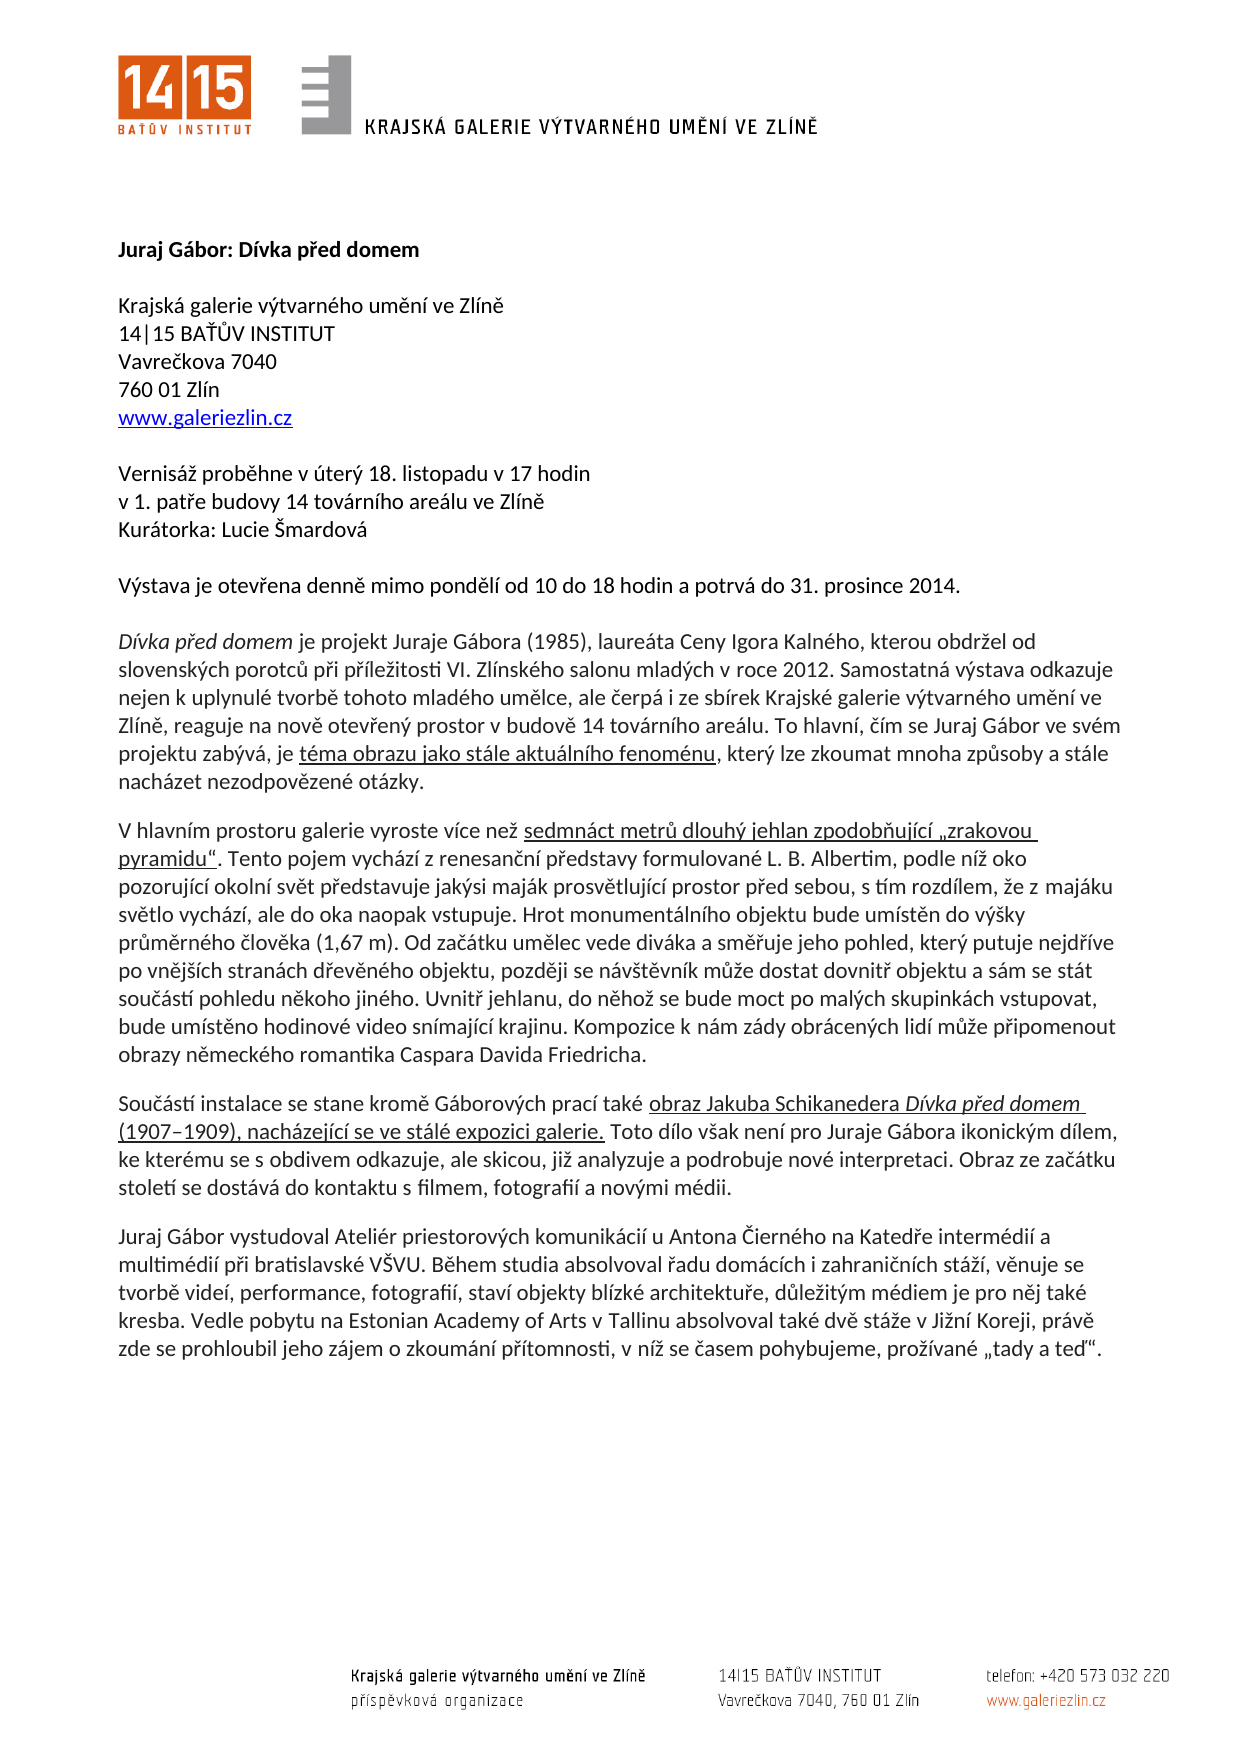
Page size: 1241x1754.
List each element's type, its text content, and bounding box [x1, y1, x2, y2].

text Krajská galerie výtvarného umění ve Zlíně [118, 291, 1122, 319]
text V hlavním prostoru galerie vyroste více než sedmnáct metrů dlouhý jehlan zpodobňující „zrakovou pyramidu“. Tento pojem vychází z renesanční představy formulované L. B. Albertim, podle níž oko pozorující okolní svět představuje jakýsi maják prosvětlující prostor před sebou, s tím rozdílem, že z majáku světlo vychází, ale do oka naopak vstupuje. Hrot monumentálního objektu bude umístěn do výšky průměrného člověka (). Od začátku umělec vede diváka a směřuje jeho pohled, který putuje nejdříve po vnějších stranách dřevěného objektu, později se návštěvník může dostat dovnitř objektu a sám se stát součástí pohledu někoho jiného. Uvnitř jehlanu, do něhož se bude moct po malých skupinkách vstupovat, bude umístěno hodinové video snímající krajinu. Kompozice k nám zády obrácených lidí může připomenout obrazy německého romantika Caspara Davida Friedricha. [118, 816, 1122, 1068]
text www.galeriezlin.cz [118, 403, 1122, 431]
text 760 01 Zlín [118, 375, 1122, 403]
text Juraj Gábor vystudoval Ateliér priestorových komunikácií u Antona Čierného na Katedře intermédií a multimédií při bratislavské VŠVU. Během studia absolvoval řadu domácích i zahraničních stáží, věnuje se tvorbě videí, performance, fotografií, staví objekty blízké architektuře, důležitým médiem je pro něj také kresba. Vedle pobytu na Estonian Academy of Arts v Tallinu absolvoval také dvě stáže v Jižní Koreji, právě zde se prohloubil jeho zájem o zkoumání přítomnosti, v níž se časem pohybujeme, prožívané „tady a teď“. [118, 1222, 1122, 1362]
picture [28, 0, 1241, 1750]
text 14|15 BAŤŮV INSTITUT [118, 319, 1122, 347]
text Kurátorka: Lucie Šmardová [118, 515, 1122, 543]
text Vernisáž proběhne v úterý 18. listopadu v 17 hodin [118, 459, 1122, 487]
text Juraj Gábor: Dívka před domem [118, 235, 1122, 263]
text Výstava je otevřena denně mimo pondělí od 10 do 18 hodin a potrvá do 31. prosince 2014. [118, 571, 1122, 599]
text v 1. patře budovy 14 továrního areálu ve Zlíně [118, 487, 1122, 515]
text Součástí instalace se stane kromě Gáborových prací také obraz Jakuba Schikanedera Dívka před domem (1907–1909), nacházející se ve stálé expozici galerie. Toto dílo však není pro Juraje Gábora ikonickým dílem, ke kterému se s obdivem odkazuje, ale skicou, již analyzuje a podrobuje nové interpretaci. Obraz ze začátku století se dostává do kontaktu s filmem, fotografií a novými médii. [118, 1089, 1122, 1201]
text Dívka před domem je projekt Juraje Gábora (1985), laureáta Ceny Igora Kalného, kterou obdržel od slovenských porotců při příležitosti VI. Zlínského salonu mladých v roce 2012. Samostatná výstava odkazuje nejen k uplynulé tvorbě tohoto mladého umělce, ale čerpá i ze sbírek Krajské galerie výtvarného umění ve Zlíně, reaguje na nově otevřený prostor v budově 14 továrního areálu. To hlavní, čím se Juraj Gábor ve svém projektu zabývá, je téma obrazu jako stále aktuálního fenoménu, který lze zkoumat mnoha způsoby a stále nacházet nezodpovězené otázky. [118, 627, 1122, 795]
text Vavrečkova 7040 [118, 347, 1122, 375]
